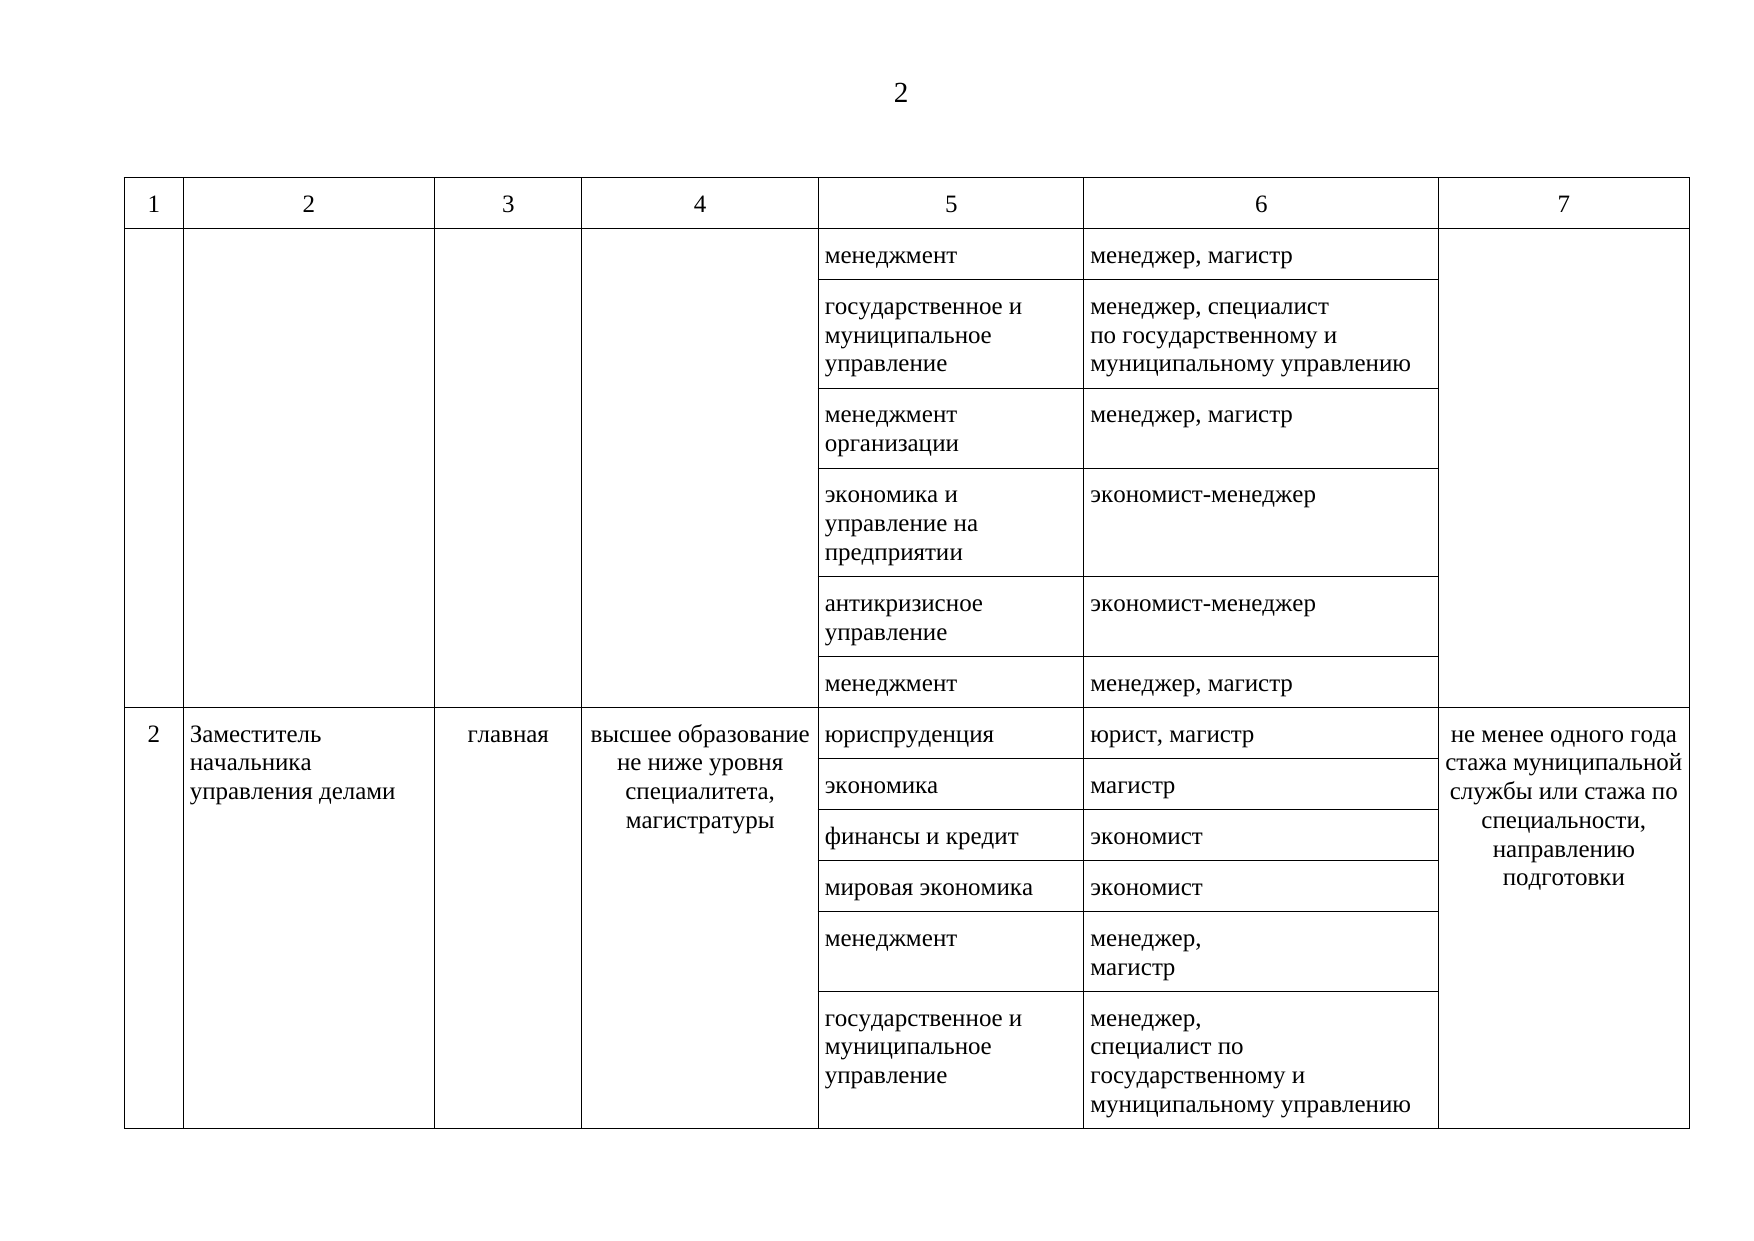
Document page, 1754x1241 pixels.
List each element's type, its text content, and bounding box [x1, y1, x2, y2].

table_cell экономика [819, 759, 1083, 809]
table_cell менеджер, магистр [1084, 657, 1438, 707]
table_header 5 [819, 178, 1083, 228]
table_cell антикризисное управление [819, 577, 1083, 656]
table_cell менеджер, магистр [1084, 389, 1438, 468]
table_cell экономист-менеджер [1084, 577, 1438, 656]
table_cell юриспруденция [819, 708, 1083, 758]
table_header 3 [435, 178, 581, 228]
table_cell менеджер, специалист по государственному и муниципальному управлению [1084, 992, 1438, 1128]
table_cell 2 [125, 708, 183, 1128]
table_cell экономист [1084, 810, 1438, 860]
table_cell юрист, магистр [1084, 708, 1438, 758]
table_cell экономист-менеджер [1084, 469, 1438, 576]
table_cell менеджмент [819, 657, 1083, 707]
table_cell менеджмент [819, 229, 1083, 279]
table_cell не менее одного года стажа муниципальной службы или стажа по специальности, направлению подготовки [1439, 708, 1689, 1128]
table_cell менеджмент организации [819, 389, 1083, 468]
table_cell экономист [1084, 861, 1438, 911]
table_cell Заместитель начальника управления делами [184, 708, 434, 1128]
table_cell экономика и управление на предприятии [819, 469, 1083, 576]
table_header 1 [125, 178, 183, 228]
table_cell мировая экономика [819, 861, 1083, 911]
table_cell менеджер, магистр [1084, 229, 1438, 279]
table_cell менеджер, специалист по государственному и муниципальному управлению [1084, 280, 1438, 388]
table_cell главная [435, 708, 581, 1128]
table_header 7 [1439, 178, 1689, 228]
table_header 4 [582, 178, 818, 228]
table_header 6 [1084, 178, 1438, 228]
table_header 2 [184, 178, 434, 228]
table_cell менеджер, магистр [1084, 912, 1438, 991]
table_cell государственное и муниципальное управление [819, 992, 1083, 1128]
table_cell государственное и муниципальное управление [819, 280, 1083, 388]
table_cell магистр [1084, 759, 1438, 809]
table_cell финансы и кредит [819, 810, 1083, 860]
table_cell высшее образование не ниже уровня специалитета, магистратуры [582, 708, 818, 1128]
table_cell менеджмент [819, 912, 1083, 991]
